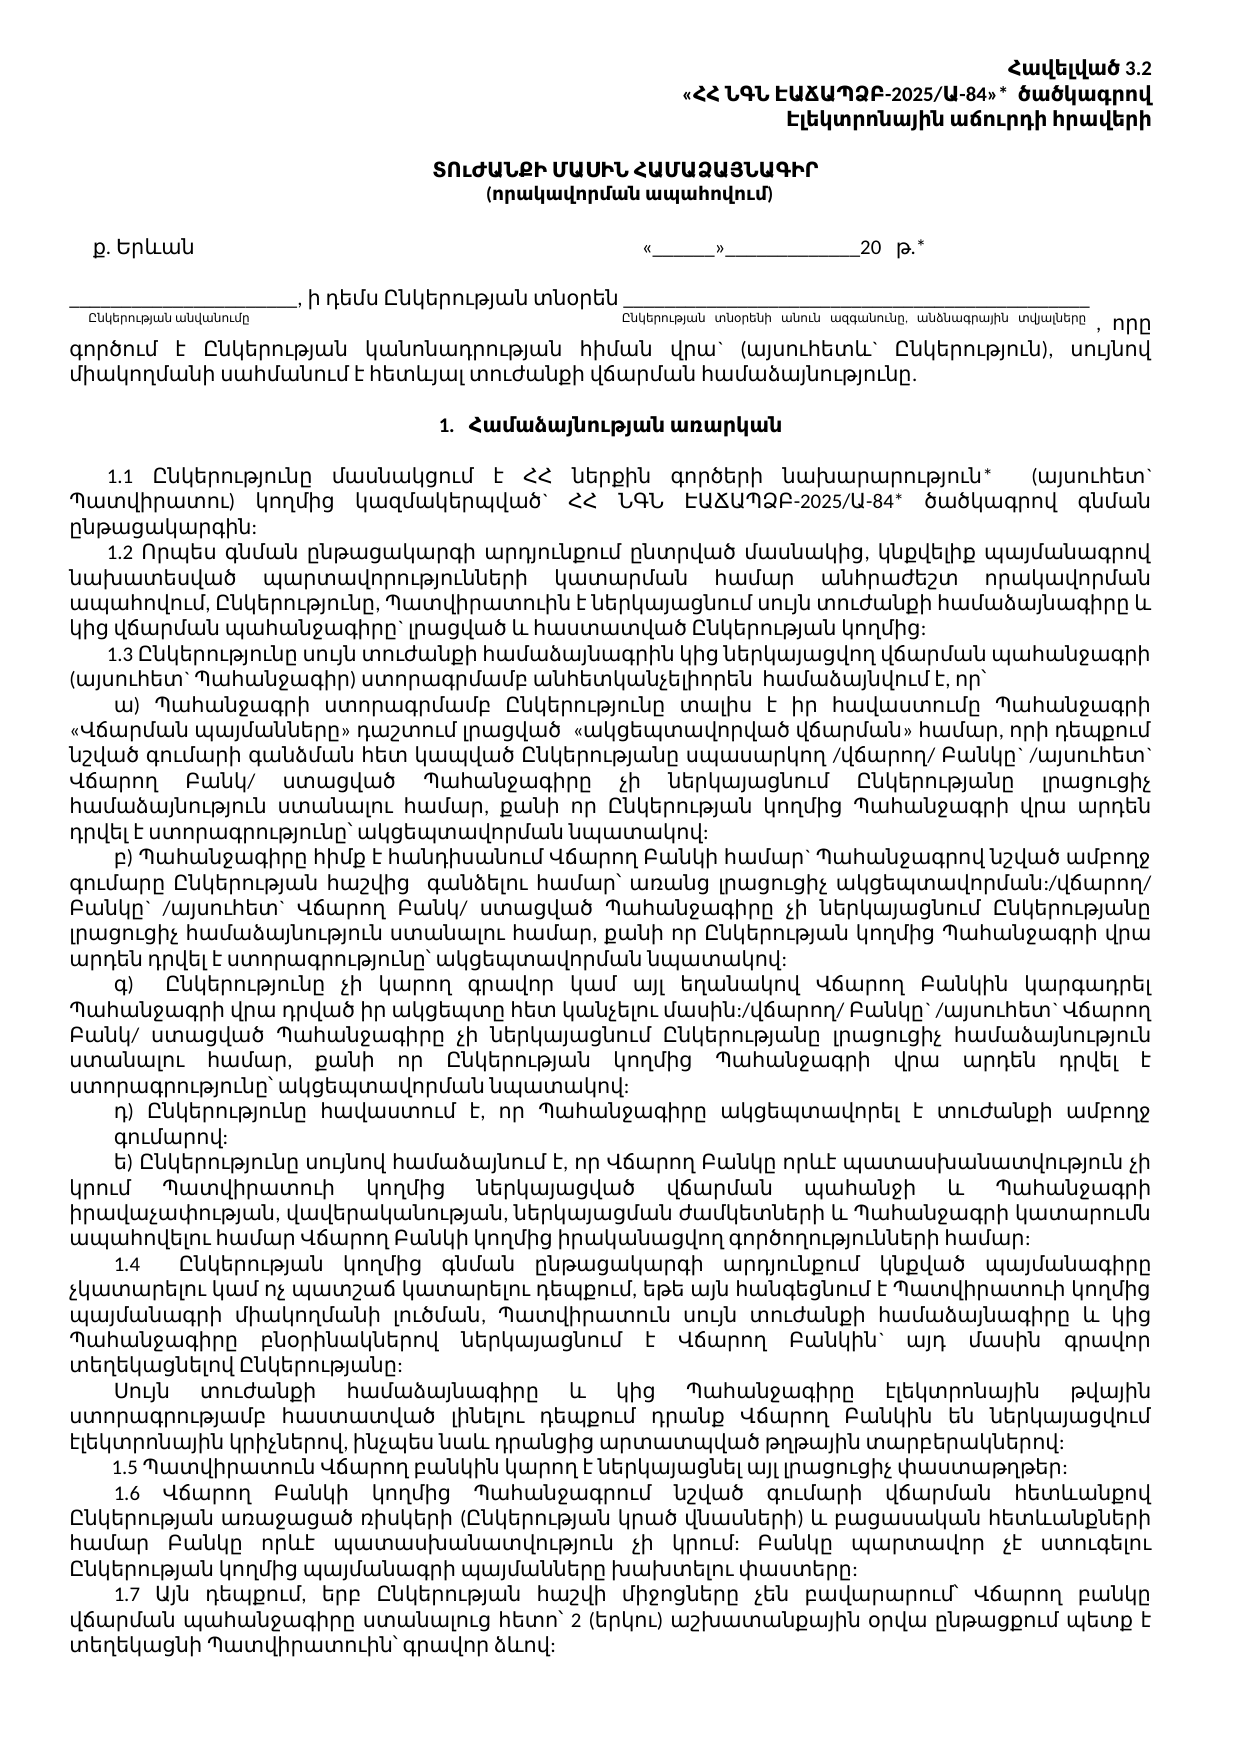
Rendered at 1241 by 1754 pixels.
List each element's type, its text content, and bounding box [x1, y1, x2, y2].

text ք. Երևան «______»_____________20 թ.* [69, 234, 1152, 260]
text գ) Ընկերությունը չի կարող գրավոր կամ այլ եղանակով Վճարող Բանկին կարգադրել Պահանջագրի վրա դրված իր ակցեպտը հետ կանչելու մասին:/վճարող/ Բանկը` /այսուհետ` Վճարող Բանկ/ ստացված Պահանջագիրը չի ներկայացնում Ընկերությանը լրացուցիչ համաձայնություն ստանալու համար, քանի որ Ընկերության կողմից Պահանջագրի վրա արդեն դրվել է ստորագրությունը՝ ակցեպտավորման նպատակով: [69, 971, 1152, 1098]
text բ) Պահանջագիրը հիմք է հանդիսանում Վճարող Բանկի համար` Պահանջագրով նշված ամբողջ գումարը Ընկերության հաշվից գանձելու համար՝ առանց լրացուցիչ ակցեպտավորման:/վճարող/ Բանկը` /այսուհետ` Վճարող Բանկ/ ստացված Պահանջագիրը չի ներկայացնում Ընկերությանը լրացուցիչ համաձայնություն ստանալու համար, քանի որ Ընկերության կողմից Պահանջագրի վրա արդեն դրվել է ստորագրությունը՝ ակցեպտավորման նպատակով: [69, 844, 1152, 971]
text (որակավորման ապահովում) [69, 183, 1152, 206]
text Ընկերության անվանումը Ընկերության տնօրենի անուն ազգանունը, անձնագրային տվյալները , որը գործում է Ընկերության կանոնադրության հիման վրա` (այսուհետև` Ընկերություն), սույնով միակողմանի սահմանում է հետևյալ տուժանքի վճարման համաձայնությունը. [69, 311, 1152, 387]
text 1.4 Ընկերության կողմից գնման ընթացակարգի արդյունքում կնքված պայմանագիրը չկատարելու կամ ոչ պատշաճ կատարելու դեպքում, եթե այն հանգեցնում է Պատվիրատուի կողմից պայմանագրի միակողմանի լուծման, Պատվիրատուն սույն տուժանքի համաձայնագիրը և կից Պահանջագիրը բնօրինակներով ներկայացնում է Վճարող Բանկին` այդ մասին գրավոր տեղեկացնելով Ընկերությանը: [69, 1251, 1152, 1378]
text ա) Պահանջագրի ստորագրմամբ Ընկերությունը տալիս է իր հավաստումը Պահանջագրի «Վճարման պայմանները» դաշտում լրացված «ակցեպտավորված վճարման» համար, որի դեպքում նշված գումարի գանձման հետ կապված Ընկերությանը սպասարկող /վճարող/ Բանկը` /այսուհետ` Վճարող Բանկ/ ստացված Պահանջագիրը չի ներկայացնում Ընկերությանը լրացուցիչ համաձայնություն ստանալու համար, քանի որ Ընկերության կողմից Պահանջագրի վրա արդեն դրվել է ստորագրությունը՝ ակցեպտավորման նպատակով: [69, 692, 1152, 844]
text «ՀՀ ՆԳՆ ԷԱՃԱՊՁԲ-2025/Ա-84»* ծածկագրով [69, 81, 1152, 106]
text 1.7 Այն դեպքում, երբ Ընկերության հաշվի միջոցները չեն բավարարում՝ Վճարող բանկը վճարման պահանջագիրը ստանալուց հետո՝ 2 (երկու) աշխատանքային օրվա ընթացքում պետք է տեղեկացնի Պատվիրատուին՝ գրավոր ձևով: [69, 1581, 1152, 1658]
text ______________________, ի դեմս Ընկերության տնօրեն _____________________________________________ [69, 285, 1152, 311]
text ե) Ընկերությունը սույնով համաձայնում է, որ Վճարող Բանկը որևէ պատասխանատվություն չի կրում Պատվիրատուի կողմից ներկայացված վճարման պահանջի և Պահանջագրի իրավաչափության, վավերականության, ներկայացման ժամկետների և Պահանջագրի կատարումն ապահովելու համար Վճարող Բանկի կողմից իրականացվող գործողությունների համար: [69, 1149, 1152, 1251]
text Էլեկտրոնային աճուրդի հրավերի [69, 106, 1152, 132]
text Սույն տուժանքի համաձայնագիրը և կից Պահանջագիրը էլեկտրոնային թվային ստորագրությամբ հաստատված լինելու դեպքում դրանք Վճարող Բանկին են ներկայացվում էլեկտրոնային կրիչներով, ինչպես նաև դրանցից արտատպված թղթային տարբերակներով: [69, 1378, 1152, 1454]
text դ) Ընկերությունը հավաստում է, որ Պահանջագիրը ակցեպտավորել է տուժանքի ամբողջ գումարով: [113, 1098, 1152, 1149]
text 1. Համաձայնության առարկան [69, 412, 1152, 438]
text 1.6 Վճարող Բանկի կողմից Պահանջագրում նշված գումարի վճարման հետևանքով Ընկերության առաջացած ռիսկերի (Ընկերության կրած վնասների) և բացասական հետևանքների համար Բանկը որևէ պատասխանատվություն չի կրում: Բանկը պարտավոր չէ ստուգելու Ընկերության կողմից պայմանագրի պայմանները խախտելու փաստերը: [69, 1480, 1152, 1581]
text 1.5 Պատվիրատուն Վճարող բանկին կարող է ներկայացնել այլ լրացուցիչ փաստաթղթեր: [69, 1454, 1152, 1480]
text 1.1 Ընկերությունը մասնակցում է ՀՀ ներքին գործերի նախարարություն* (այսուհետ` Պատվիրատու) կողմից կազմակերպված` ՀՀ ՆԳՆ ԷԱՃԱՊՁԲ-2025/Ա-84* ծածկագրով գնման ընթացակարգին: [69, 463, 1152, 539]
text 1.3 Ընկերությունը սույն տուժանքի համաձայնագրին կից ներկայացվող վճարման պահանջագրի (այսուհետ` Պահանջագիր) ստորագրմամբ անհետկանչելիորեն համաձայնվում է, որ՝ [69, 641, 1152, 692]
text ՏՈւԺԱՆՔԻ ՄԱՍԻՆ ՀԱՄԱՁԱՅՆԱԳԻՐ [69, 157, 1152, 183]
text Հավելված 3.2 [69, 56, 1152, 81]
text 1.2 Որպես գնման ընթացակարգի արդյունքում ընտրված մասնակից, կնքվելիք պայմանագրով նախատեսված պարտավորությունների կատարման համար անհրաժեշտ որակավորման ապահովում, Ընկերությունը, Պատվիրատուին է ներկայացնում սույն տուժանքի համաձայնագիրը և կից վճարման պահանջագիրը` լրացված և հաստատված Ընկերության կողմից: [69, 539, 1152, 641]
